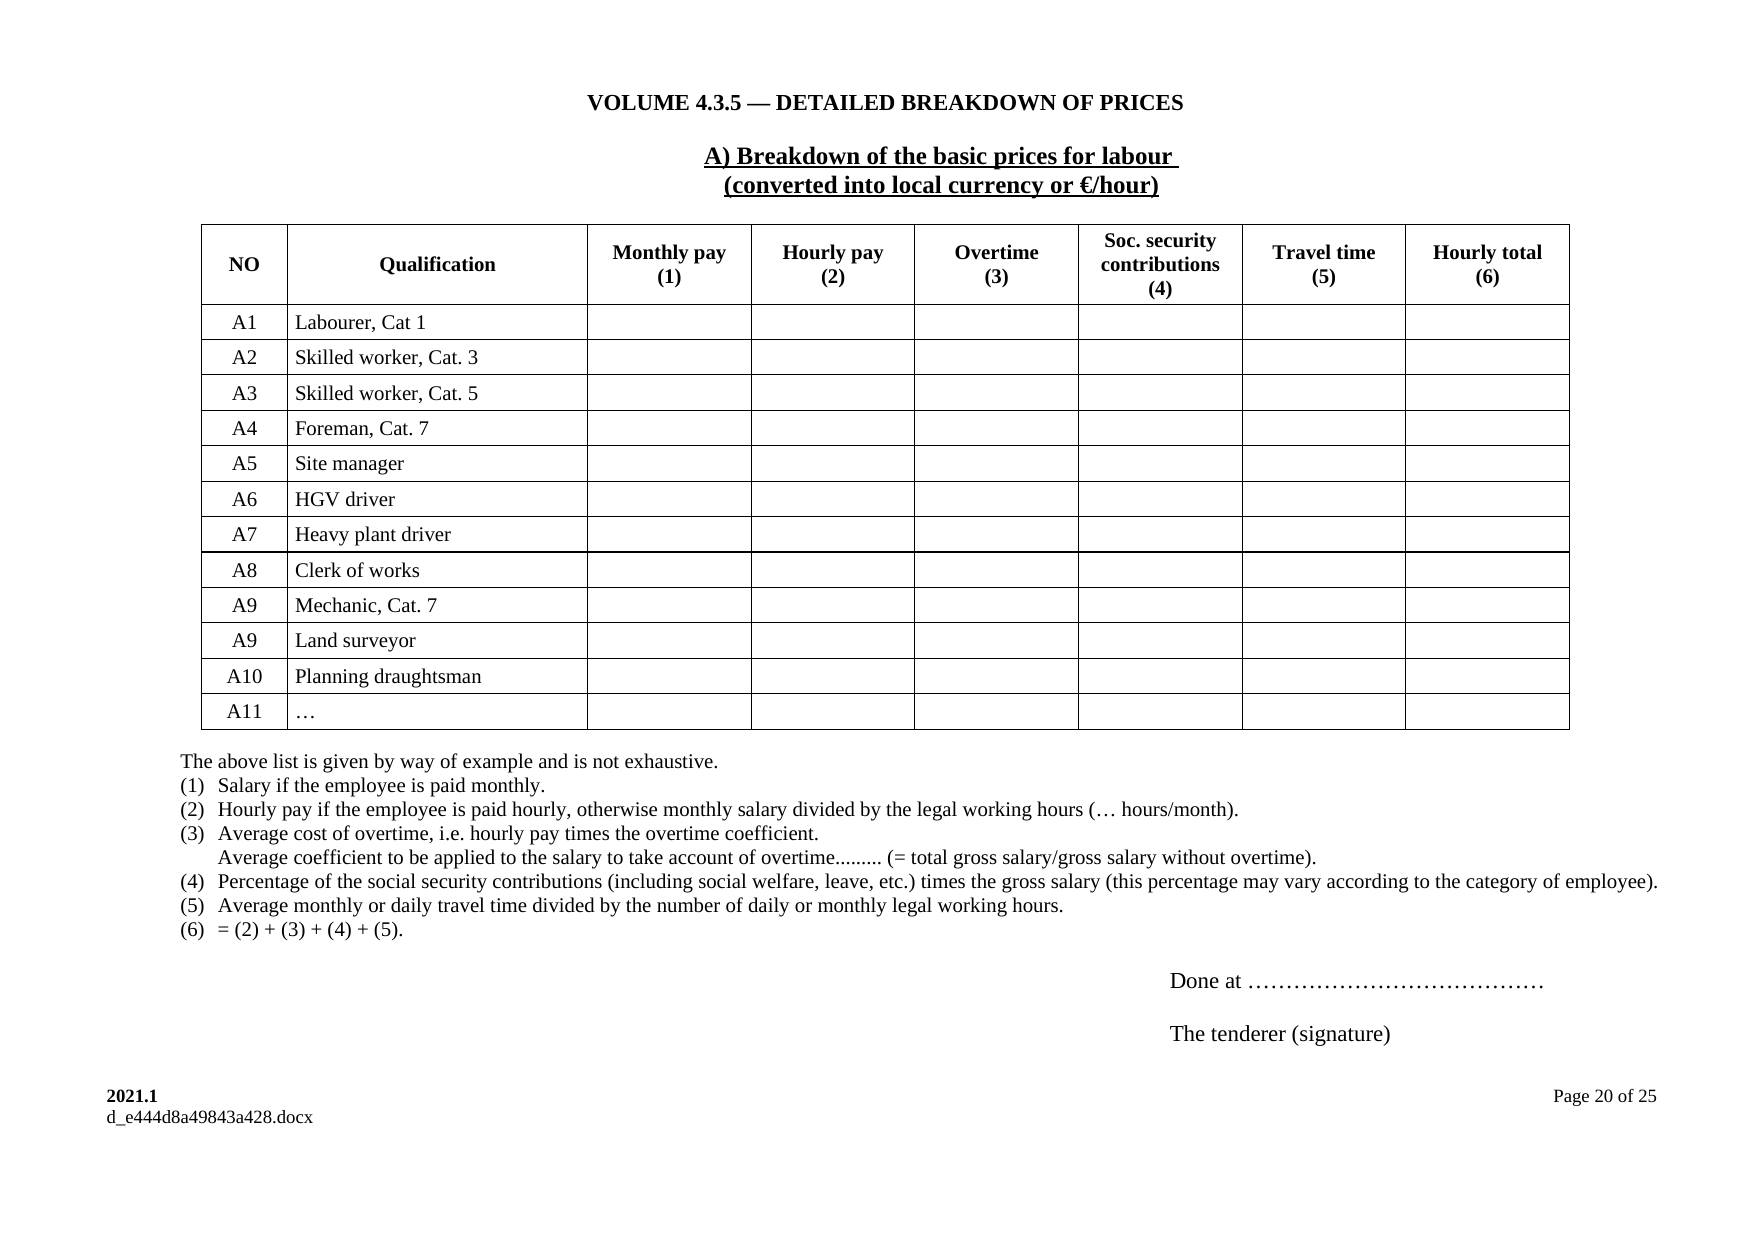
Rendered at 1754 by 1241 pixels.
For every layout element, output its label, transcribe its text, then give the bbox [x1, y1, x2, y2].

table_cell [1243, 411, 1405, 445]
table_header No [202, 225, 287, 303]
table_cell A11 [202, 694, 287, 728]
table_cell Labourer, Cat 1 [288, 305, 587, 339]
table_cell [1406, 659, 1569, 693]
table_header Hourly pay (2) [752, 225, 914, 303]
table_cell Land surveyor [288, 623, 587, 658]
table_cell [1406, 553, 1569, 587]
table_cell [1243, 588, 1405, 622]
text Average coefficient to be applied to the salary to take account of overtime......... (= total gross salary/gross salary without overtime). [217, 845, 1664, 869]
table_cell [752, 517, 914, 551]
table_cell [752, 305, 914, 339]
table_cell [752, 623, 914, 658]
list Percentage of the social security contributions (including social welfare, leave, etc.) times the gross salary (this percentage may vary according to the category of employee). [180, 869, 1664, 893]
table_cell [915, 623, 1078, 658]
table_header Monthly pay (1) [588, 225, 751, 303]
table_cell [588, 411, 751, 445]
table_cell [1406, 482, 1569, 516]
table_cell [752, 553, 914, 587]
table_cell [915, 482, 1078, 516]
table_header Soc. security contributions (4) [1079, 225, 1242, 303]
table_cell A4 [202, 411, 287, 445]
table_cell [752, 375, 914, 410]
table_cell A7 [202, 517, 287, 551]
table_cell A9 [202, 623, 287, 658]
table_cell [752, 411, 914, 445]
table_cell [752, 446, 914, 481]
table_cell [1243, 375, 1405, 410]
table_cell [752, 482, 914, 516]
table_cell A2 [202, 340, 287, 374]
table_cell [588, 588, 751, 622]
table_cell A10 [202, 659, 287, 693]
text The above list is given by way of example and is not exhaustive. [180, 749, 1664, 773]
table_cell [1079, 517, 1242, 551]
table_cell [1406, 411, 1569, 445]
table_cell [588, 375, 751, 410]
table_cell Planning draughtsman [288, 659, 587, 693]
table_cell [915, 411, 1078, 445]
list Average cost of overtime, i.e. hourly pay times the overtime coefficient. [180, 821, 1664, 845]
table_cell Clerk of works [288, 553, 587, 587]
table_cell [1079, 694, 1242, 728]
table_cell [915, 340, 1078, 374]
table_cell [588, 553, 751, 587]
list Hourly pay if the employee is paid hourly, otherwise monthly salary divided by the legal working hours (… hours/month). [180, 797, 1664, 821]
table_cell [1079, 588, 1242, 622]
table_cell [915, 305, 1078, 339]
table_cell [752, 340, 914, 374]
table_cell [1243, 305, 1405, 339]
table_header Travel time (5) [1243, 225, 1405, 303]
table_header Hourly total (6) [1406, 225, 1569, 303]
table_cell A1 [202, 305, 287, 339]
table_cell [588, 517, 751, 551]
table_cell A9 [202, 588, 287, 622]
table_cell [752, 659, 914, 693]
table_cell A5 [202, 446, 287, 481]
text VOLUME 4.3.5 — DETAILED BREAKDOWN OF PRICES [106, 89, 1664, 115]
table_cell [1243, 340, 1405, 374]
table_cell Skilled worker, Cat. 5 [288, 375, 587, 410]
text (6) = (2) + (3) + (4) + (5). [180, 917, 1664, 941]
table_cell [1406, 305, 1569, 339]
table_cell [1406, 375, 1569, 410]
table_cell [1243, 694, 1405, 728]
table_cell [915, 517, 1078, 551]
table_cell HGV driver [288, 482, 587, 516]
table_cell [1079, 623, 1242, 658]
table_cell Site manager [288, 446, 587, 481]
table_cell Mechanic, Cat. 7 [288, 588, 587, 622]
table_cell Heavy plant driver [288, 517, 587, 551]
table_cell [752, 588, 914, 622]
table_cell [915, 694, 1078, 728]
table_cell [1079, 340, 1242, 374]
table_cell [1079, 482, 1242, 516]
table_cell [1243, 659, 1405, 693]
table_cell Skilled worker, Cat. 3 [288, 340, 587, 374]
table_cell [1243, 517, 1405, 551]
table_cell [1406, 340, 1569, 374]
table_cell [1406, 446, 1569, 481]
table_cell [588, 623, 751, 658]
table_cell [1243, 553, 1405, 587]
table_cell A3 [202, 375, 287, 410]
table_cell [1079, 659, 1242, 693]
table_cell [752, 694, 914, 728]
table_cell [915, 659, 1078, 693]
table_cell [1079, 553, 1242, 587]
text A) Breakdown of the basic prices for labour (converted into local currency or €/hour) [218, 141, 1664, 199]
text The tenderer (signature) [1169, 1020, 1664, 1047]
table_cell [1079, 446, 1242, 481]
table_cell [1406, 623, 1569, 658]
table_cell [1406, 694, 1569, 728]
list Average monthly or daily travel time divided by the number of daily or monthly legal working hours. [180, 893, 1664, 917]
table_cell [1243, 446, 1405, 481]
table_cell [1079, 305, 1242, 339]
table_cell [588, 694, 751, 728]
table_cell [1079, 411, 1242, 445]
table_header Qualification [288, 225, 587, 303]
table_cell [1243, 482, 1405, 516]
table_cell … [288, 694, 587, 728]
table_cell [588, 305, 751, 339]
table_cell A6 [202, 482, 287, 516]
table_cell [915, 553, 1078, 587]
table_cell [915, 588, 1078, 622]
table_header Overtime (3) [915, 225, 1078, 303]
table_cell [1243, 623, 1405, 658]
table_cell [1079, 375, 1242, 410]
table_cell [588, 482, 751, 516]
table_cell [588, 340, 751, 374]
table_cell [1406, 588, 1569, 622]
text Done at ………………………………… [1169, 967, 1664, 994]
table_cell [588, 659, 751, 693]
table_cell Foreman, Cat. 7 [288, 411, 587, 445]
table_cell [915, 446, 1078, 481]
table_cell [915, 375, 1078, 410]
table_cell [1406, 517, 1569, 551]
table_cell A8 [202, 553, 287, 587]
list Salary if the employee is paid monthly. [180, 773, 1664, 797]
table_cell [588, 446, 751, 481]
